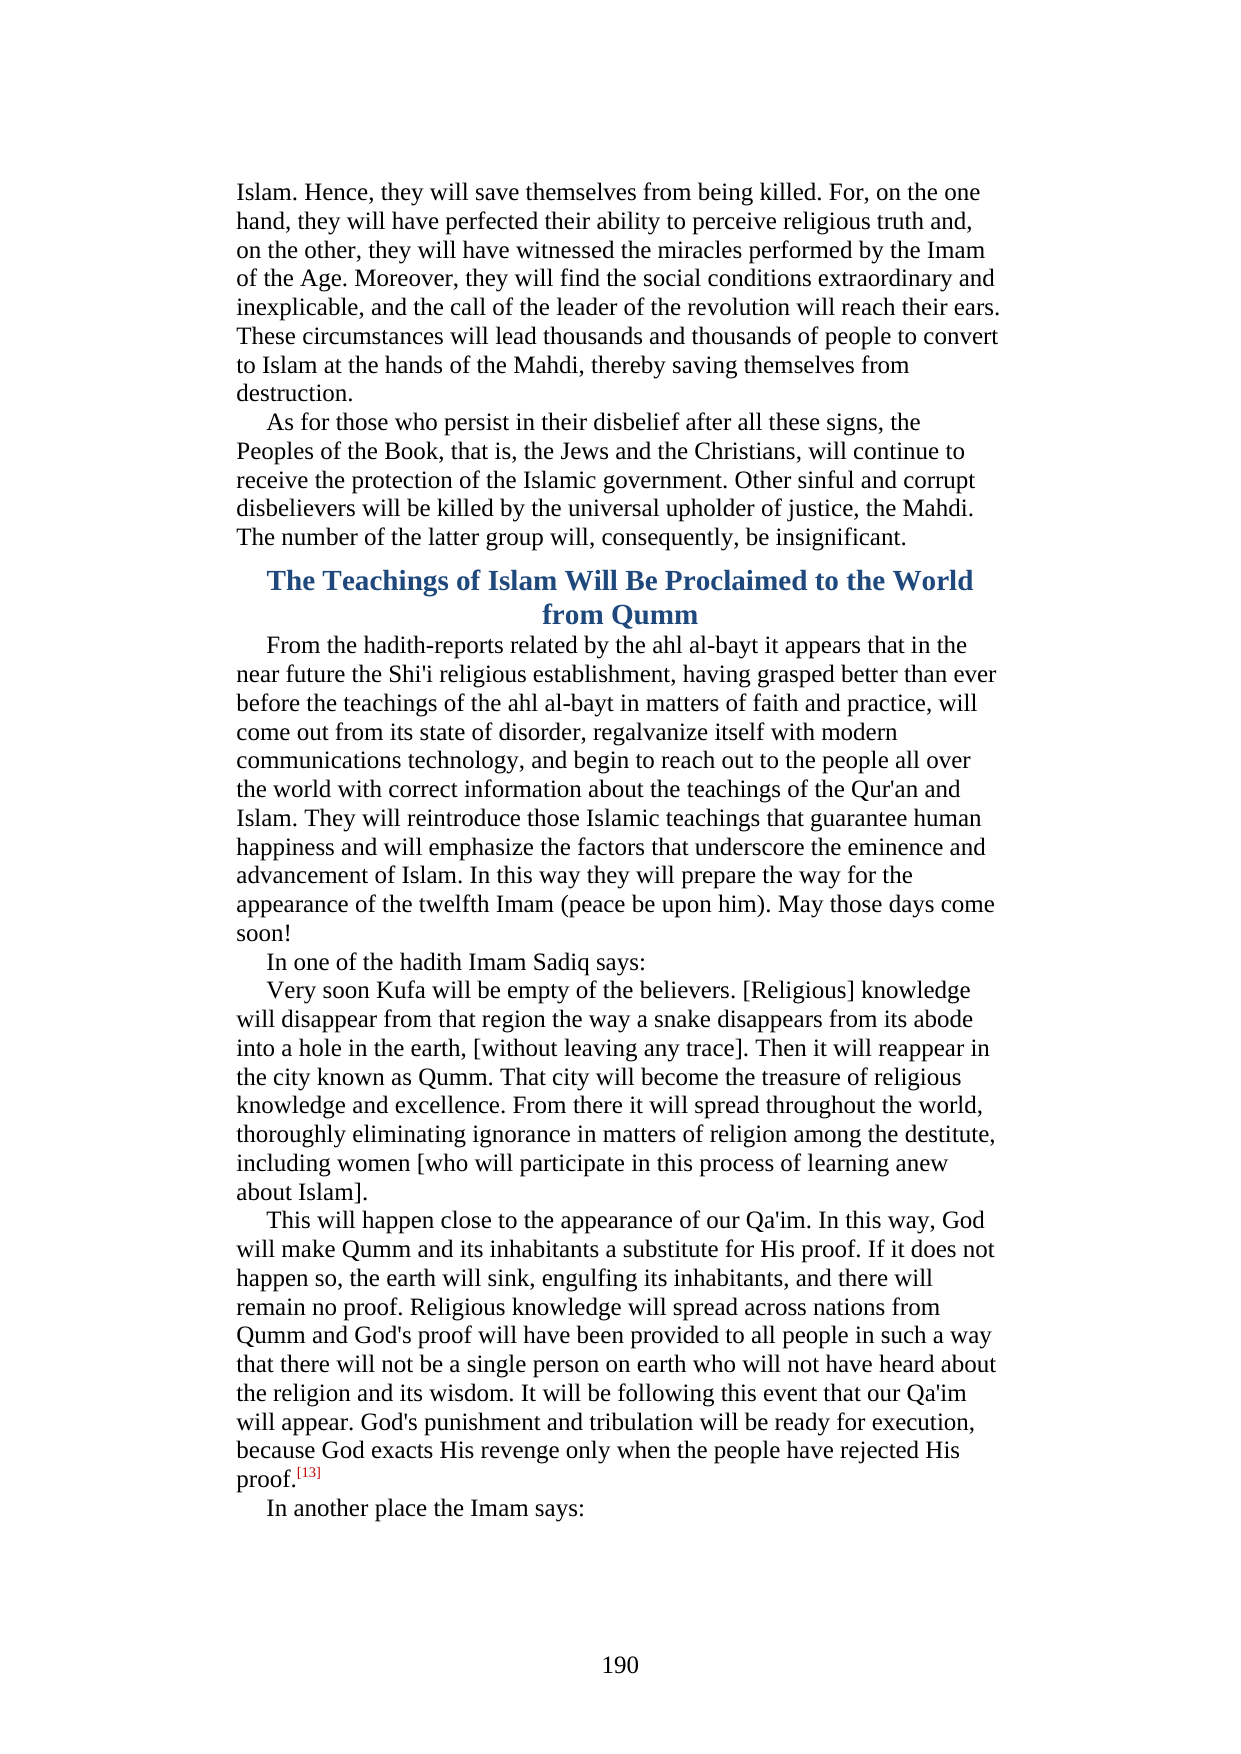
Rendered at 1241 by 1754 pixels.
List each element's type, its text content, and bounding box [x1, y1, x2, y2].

text From the hadith-reports related by the ahl al-bayt it appears that in the near future the Shi'i religious establishment, having grasped better than ever before the teachings of the ahl al-bayt in matters of faith and practice, will come out from its state of disorder, regalvanize itself with modern communications technology, and begin to reach out to the people all over the world with correct information about the teachings of the Qur'an and Islam. They will reintroduce those Islamic teachings that guarantee human happiness and will emphasize the factors that underscore the eminence and advancement of Islam. In this way they will prepare the way for the appearance of the twelfth Imam (peace be upon him). May those days come soon! [236, 631, 1004, 947]
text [236, 177, 1004, 407]
text In one of the hadith Imam Sadiq says: [236, 947, 1004, 976]
text In another place the Imam says: [236, 1493, 1004, 1522]
text Very soon Kufa will be empty of the believers. [Religious] knowledge will disappear from that region the way a snake disappears from its abode into a hole in the earth, [without leaving any trace]. Then it will reappear in the city known as Qumm. That city will become the treasure of religious knowledge and excellence. From there it will spread throughout the world, thoroughly eliminating ignorance in matters of religion among the destitute, including women [who will participate in this process of learning anew about Islam]. [236, 976, 1004, 1206]
subtitle The Teachings of Islam Will Be Proclaimed to the World from Qumm [236, 563, 1004, 631]
text As for those who persist in their disbelief after all these signs, the Peoples of the Book, that is, the Jews and the Christians, will continue to receive the protection of the Islamic government. Other sinful and corrupt disbelievers will be killed by the universal upholder of justice, the Mahdi. The number of the latter group will, consequently, be insignificant. [236, 407, 1004, 551]
text This will happen close to the appearance of our Qa'im. In this way, God will make Qumm and its inhabitants a substitute for His proof. If it does not happen so, the earth will sink, engulfing its inhabitants, and there will remain no proof. Religious knowledge will spread across nations from Qumm and God's proof will have been provided to all people in such a way that there will not be a single person on earth who will not have heard about the religion and its wisdom. It will be following this event that our Qa'im will appear. God's punishment and tribulation will be ready for execution, because God exacts His revenge only when the people have rejected His proof.[13] [236, 1206, 1004, 1493]
